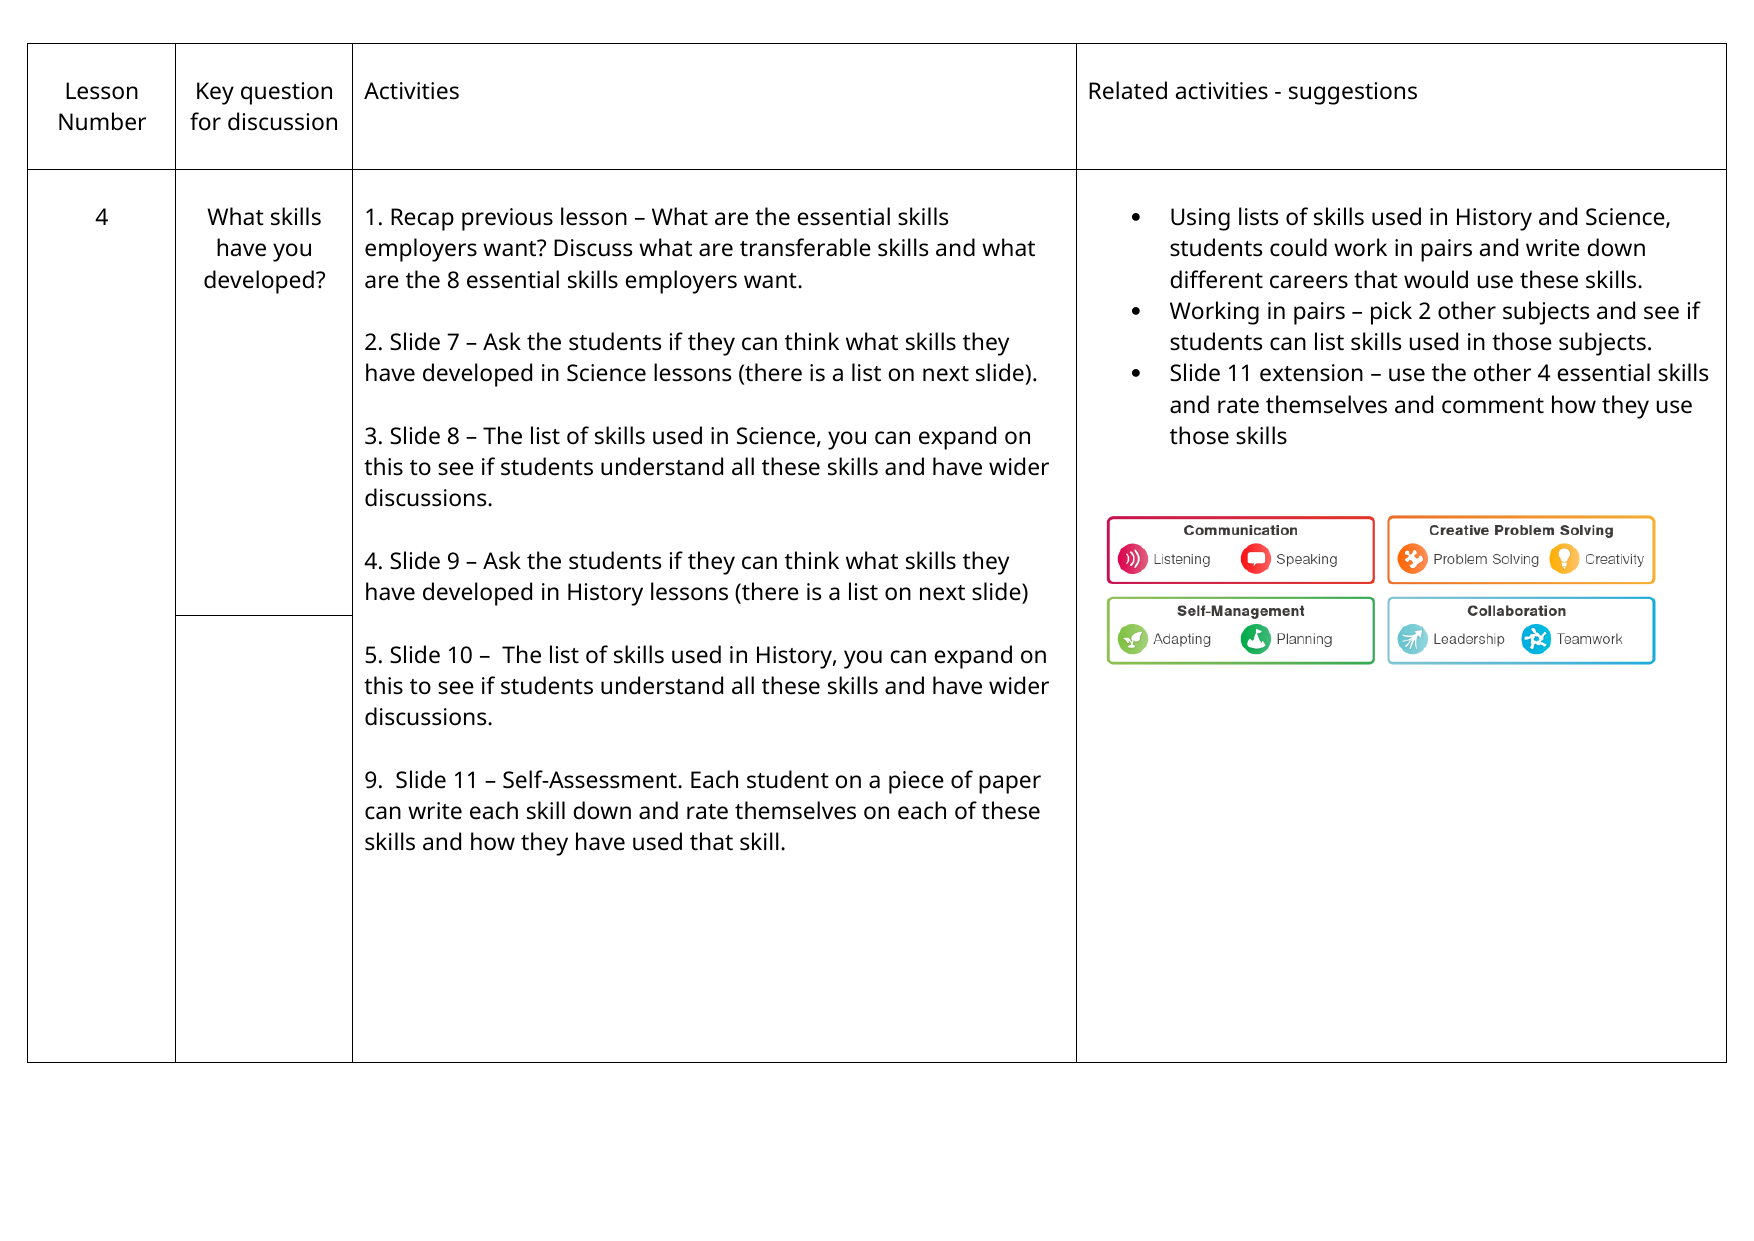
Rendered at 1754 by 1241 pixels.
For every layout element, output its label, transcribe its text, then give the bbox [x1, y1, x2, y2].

table_cell 4 [28, 170, 175, 1062]
picture [1099, 513, 1664, 669]
table_header Activities [353, 44, 1076, 169]
table_cell 1. Recap previous lesson – What are the essential skills employers want? Discuss what are transferable skills and what are the 8 essential skills employers want. 2. Slide 7 – Ask the students if they can think what skills they have developed in Science lessons (there is a list on next slide). 3. Slide 8 – The list of skills used in Science, you can expand on this to see if students understand all these skills and have wider discussions. 4. Slide 9 – Ask the students if they can think what skills they have developed in History lessons (there is a list on next slide) 5. Slide 10 – The list of skills used in History, you can expand on this to see if students understand all these skills and have wider discussions. 9. Slide 11 – Self-Assessment. Each student on a piece of paper can write each skill down and rate themselves on each of these skills and how they have used that skill. [353, 170, 1076, 1062]
table_header Related activities - suggestions [1077, 44, 1726, 169]
table_header Key question for discussion [176, 44, 352, 169]
table_cell What skills have you developed? [176, 170, 352, 615]
table_cell Using lists of skills used in History and Science, students could work in pairs and write down different careers that would use these skills. Working in pairs – pick 2 other subjects and see if students can list skills used in those subjects. Slide 11 extension – use the other 4 essential skills and rate themselves and comment how they use those skills [1077, 170, 1726, 1062]
table_header Lesson Number [28, 44, 175, 169]
table_cell [176, 616, 352, 1062]
